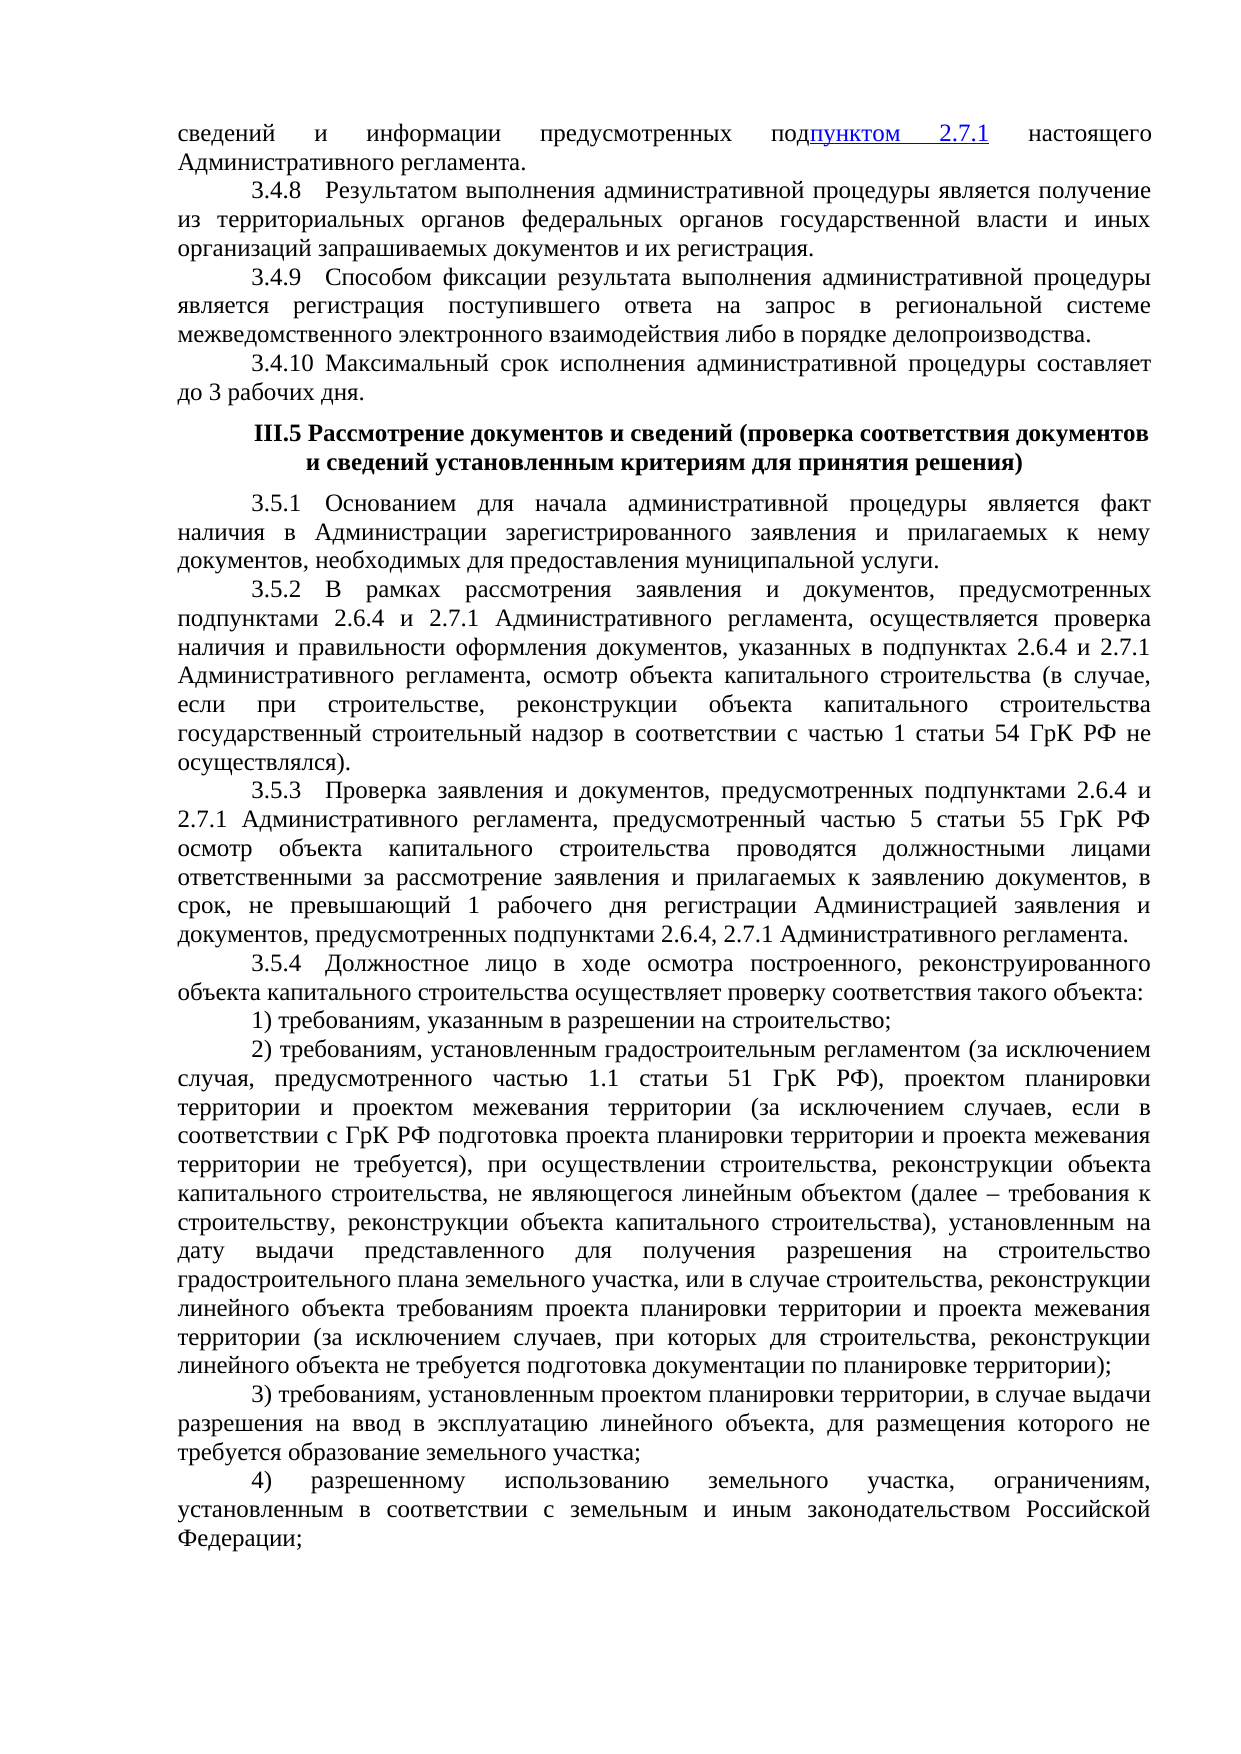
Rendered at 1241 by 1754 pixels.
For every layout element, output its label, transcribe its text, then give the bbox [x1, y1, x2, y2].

list Результатом выполнения административной процедуры является получение из территориальных органов федеральных органов государственной власти и иных организаций запрашиваемых документов и их регистрация. [177, 176, 1152, 262]
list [177, 118, 1152, 176]
text 2) требованиям, установленным градостроительным регламентом (за исключением случая, предусмотренного частью 1.1 статьи 51 ГрК РФ), проектом планировки территории и проектом межевания территории (за исключением случаев, если в соответствии с ГрК РФ подготовка проекта планировки территории и проекта межевания территории не требуется), при осуществлении строительства, реконструкции объекта капитального строительства, не являющегося линейным объектом (далее – требования к строительству, реконструкции объекта капитального строительства), установленным на дату выдачи представленного для получения разрешения на строительство градостроительного плана земельного участка, или в случае строительства, реконструкции линейного объекта требованиям проекта планировки территории и проекта межевания территории (за исключением случаев, при которых для строительства, реконструкции линейного объекта не требуется подготовка документации по планировке территории); [177, 1034, 1152, 1379]
list Должностное лицо в ходе осмотра построенного, реконструированного объекта капитального строительства осуществляет проверку соответствия такого объекта: [177, 948, 1152, 1006]
list Способом фиксации результата выполнения административной процедуры является регистрация поступившего ответа на запрос в региональной системе межведомственного электронного взаимодействия либо в порядке делопроизводства. [177, 262, 1152, 348]
text 1) требованиям, указанным в разрешении на строительство; [177, 1006, 1152, 1034]
list Основанием для начала административной процедуры является факт наличия в Администрации зарегистрированного заявления и прилагаемых к нему документов, необходимых для предоставления муниципальной услуги. [177, 488, 1152, 574]
text 4) разрешенному использованию земельного участка, ограничениям, установленным в соответствии с земельным и иным законодательством Российской Федерации; [177, 1466, 1152, 1552]
list Рассмотрение документов и сведений (проверка соответствия документов и сведений установленным критериям для принятия решения) [177, 418, 1152, 476]
list Максимальный срок исполнения административной процедуры составляет до 3 рабочих дня. [177, 348, 1152, 406]
list Проверка заявления и документов, предусмотренных подпунктами 2.6.4 и 2.7.1 Административного регламента, предусмотренный частью 5 статьи 55 ГрК РФ осмотр объекта капитального строительства проводятся должностными лицами ответственными за рассмотрение заявления и прилагаемых к заявлению документов, в срок, не превышающий 1 рабочего дня регистрации Администрацией заявления и документов, предусмотренных подпунктами 2.6.4, 2.7.1 Административного регламента. [177, 776, 1152, 948]
text 3) требованиям, установленным проектом планировки территории, в случае выдачи разрешения на ввод в эксплуатацию линейного объекта, для размещения которого не требуется образование земельного участка; [177, 1379, 1152, 1466]
list В рамках рассмотрения заявления и документов, предусмотренных подпунктами 2.6.4 и 2.7.1 Административного регламента, осуществляется проверка наличия и правильности оформления документов, указанных в подпунктах 2.6.4 и 2.7.1 Административного регламента, осмотр объекта капитального строительства (в случае, если при строительстве, реконструкции объекта капитального строительства государственный строительный надзор в соответствии с частью 1 статьи 54 ГрК РФ не осуществлялся). [177, 574, 1152, 776]
